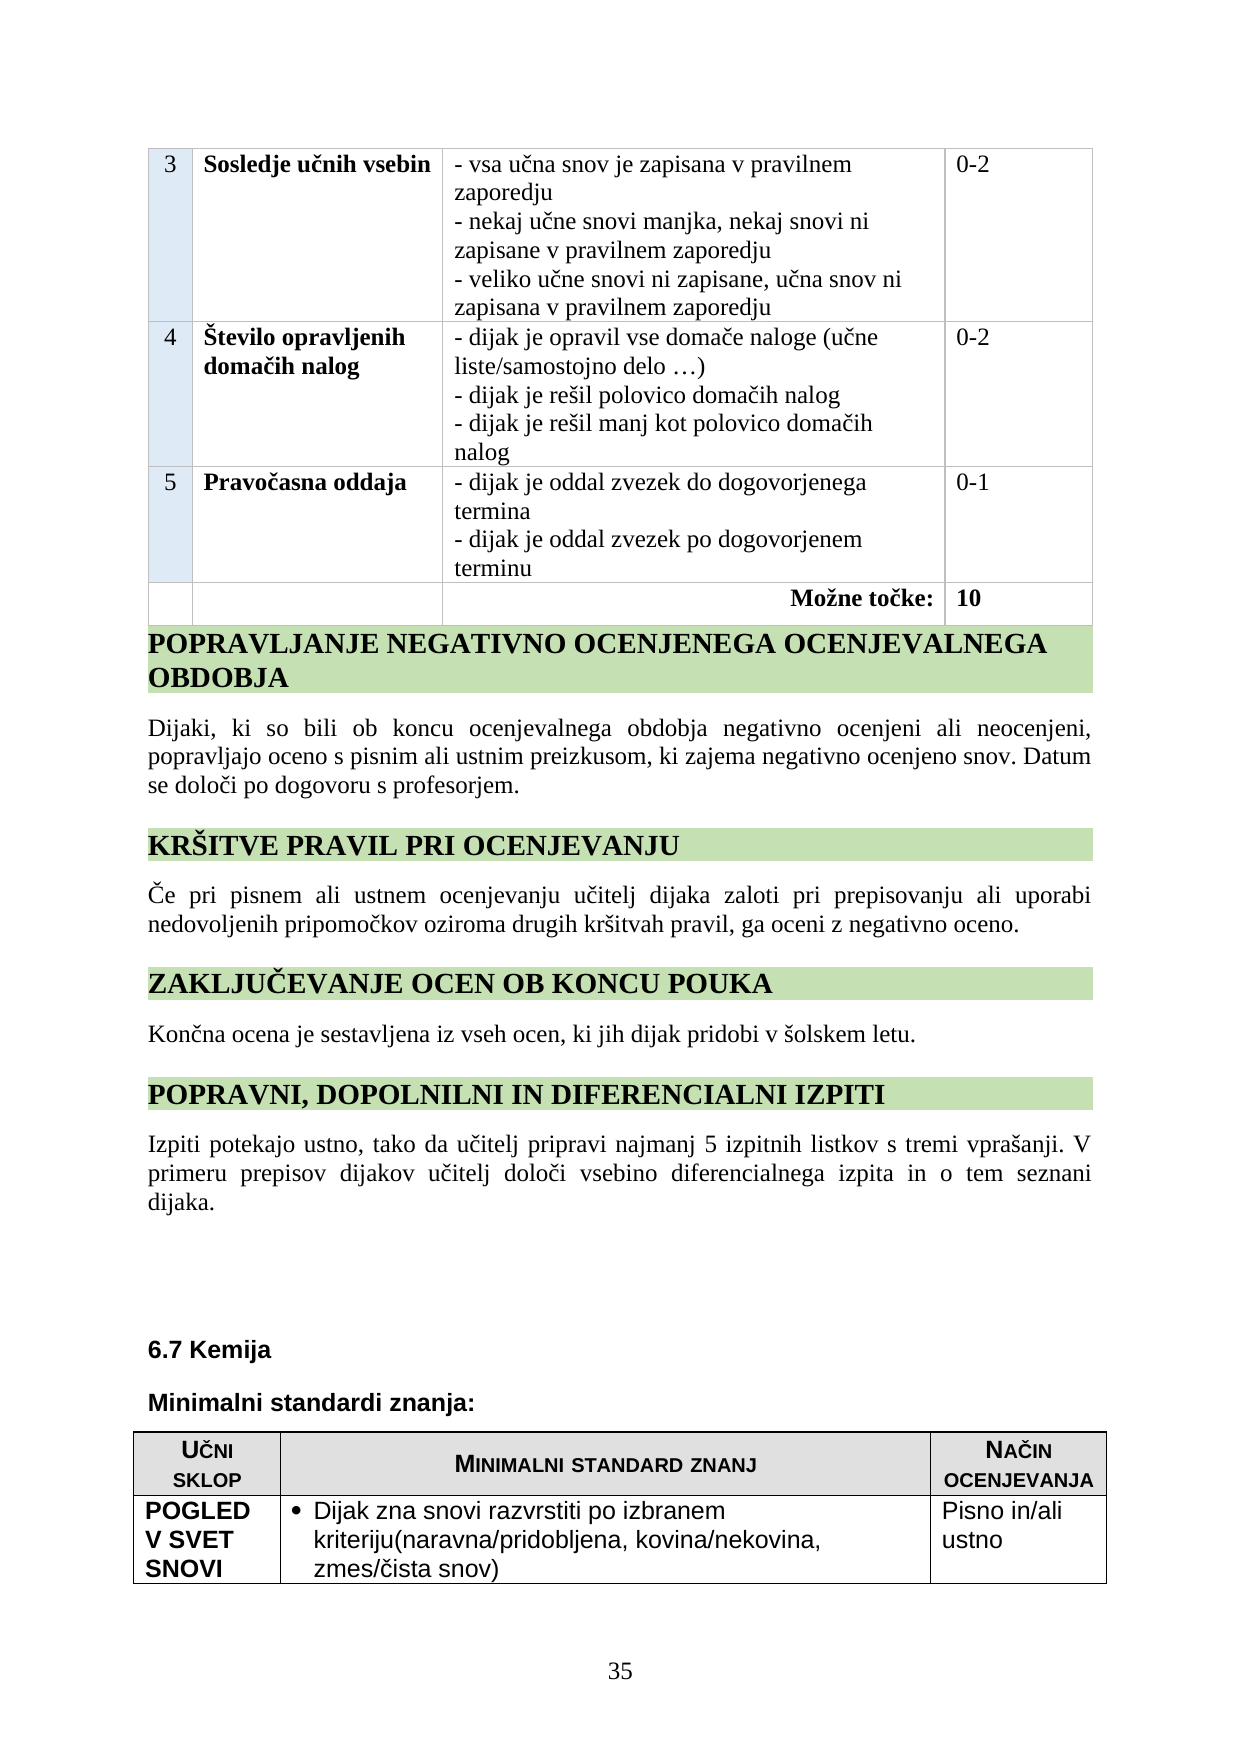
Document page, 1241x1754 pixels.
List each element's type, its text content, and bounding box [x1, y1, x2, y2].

text KRŠITVE PRAVIL PRI OCENJEVANJU [148, 828, 1093, 861]
text ZAKLJUČEVANJE OCEN OB KONCU POUKA [148, 967, 1093, 1000]
text Če pri pisnem ali ustnem ocenjevanju učitelj dijaka zaloti pri prepisovanju ali uporabi nedovoljenih pripomočkov oziroma drugih kršitvah pravil, ga oceni z negativno oceno. [148, 880, 1093, 938]
table_cell 4 [149, 322, 192, 466]
table_cell 0-2 [946, 149, 1092, 321]
text Minimalni standardi znanja: [148, 1388, 1093, 1417]
table_cell Pisno in/ali ustno [931, 1496, 1106, 1582]
table_cell 10 [946, 583, 1092, 625]
text POPRAVLJANJE NEGATIVNO OCENJENEGA OCENJEVALNEGA OBDOBJA [148, 626, 1093, 693]
text POPRAVNI, DOPOLNILNI IN DIFERENCIALNI IZPITI [148, 1077, 1093, 1110]
text Dijaki, ki so bili ob koncu ocenjevalnega obdobja negativno ocenjeni ali neocenjeni, popravljajo oceno s pisnim ali ustnim preizkusom, ki zajema negativno ocenjeno snov. Datum se določi po dogovoru s profesorjem. [148, 713, 1093, 799]
table_header Način ocenjevanja [931, 1433, 1106, 1495]
table_cell 0-2 [946, 322, 1092, 466]
table_header Učni sklop [134, 1433, 280, 1495]
table_cell - vsa učna snov je zapisana v pravilnem zaporedju - nekaj učne snovi manjka, nekaj snovi ni zapisane v pravilnem zaporedju - veliko učne snovi ni zapisane, učna snov ni zapisana v pravilnem zaporedju [443, 149, 944, 321]
subtitle Kemija [148, 1336, 1093, 1364]
table_cell [193, 583, 442, 625]
table_cell - dijak je oddal zvezek do dogovorjenega termina - dijak je oddal zvezek po dogovorjenem terminu [443, 467, 944, 582]
table_cell 5 [149, 467, 192, 582]
table_cell Sosledje učnih vsebin [193, 149, 442, 321]
table_cell - dijak je opravil vse domače naloge (učne liste/samostojno delo …) - dijak je rešil polovico domačih nalog - dijak je rešil manj kot polovico domačih nalog [443, 322, 944, 466]
table_cell Pravočasna oddaja [193, 467, 442, 582]
text Izpiti potekajo ustno, tako da učitelj pripravi najmanj 5 izpitnih listkov s tremi vprašanji. V primeru prepisov dijakov učitelj določi vsebino diferencialnega izpita in o tem seznani dijaka. [148, 1129, 1093, 1216]
table_cell [149, 583, 192, 625]
table_cell Število opravljenih domačih nalog [193, 322, 442, 466]
table_cell 0-1 [946, 467, 1092, 582]
table_cell POGLED V SVET SNOVI [134, 1496, 280, 1582]
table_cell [281, 1496, 930, 1582]
table_cell Možne točke: [443, 583, 944, 625]
table_header Minimalni standard znanj [281, 1433, 930, 1495]
table_cell 3 [149, 149, 192, 321]
text Končna ocena je sestavljena iz vseh ocen, ki jih dijak pridobi v šolskem letu. [148, 1019, 1093, 1048]
